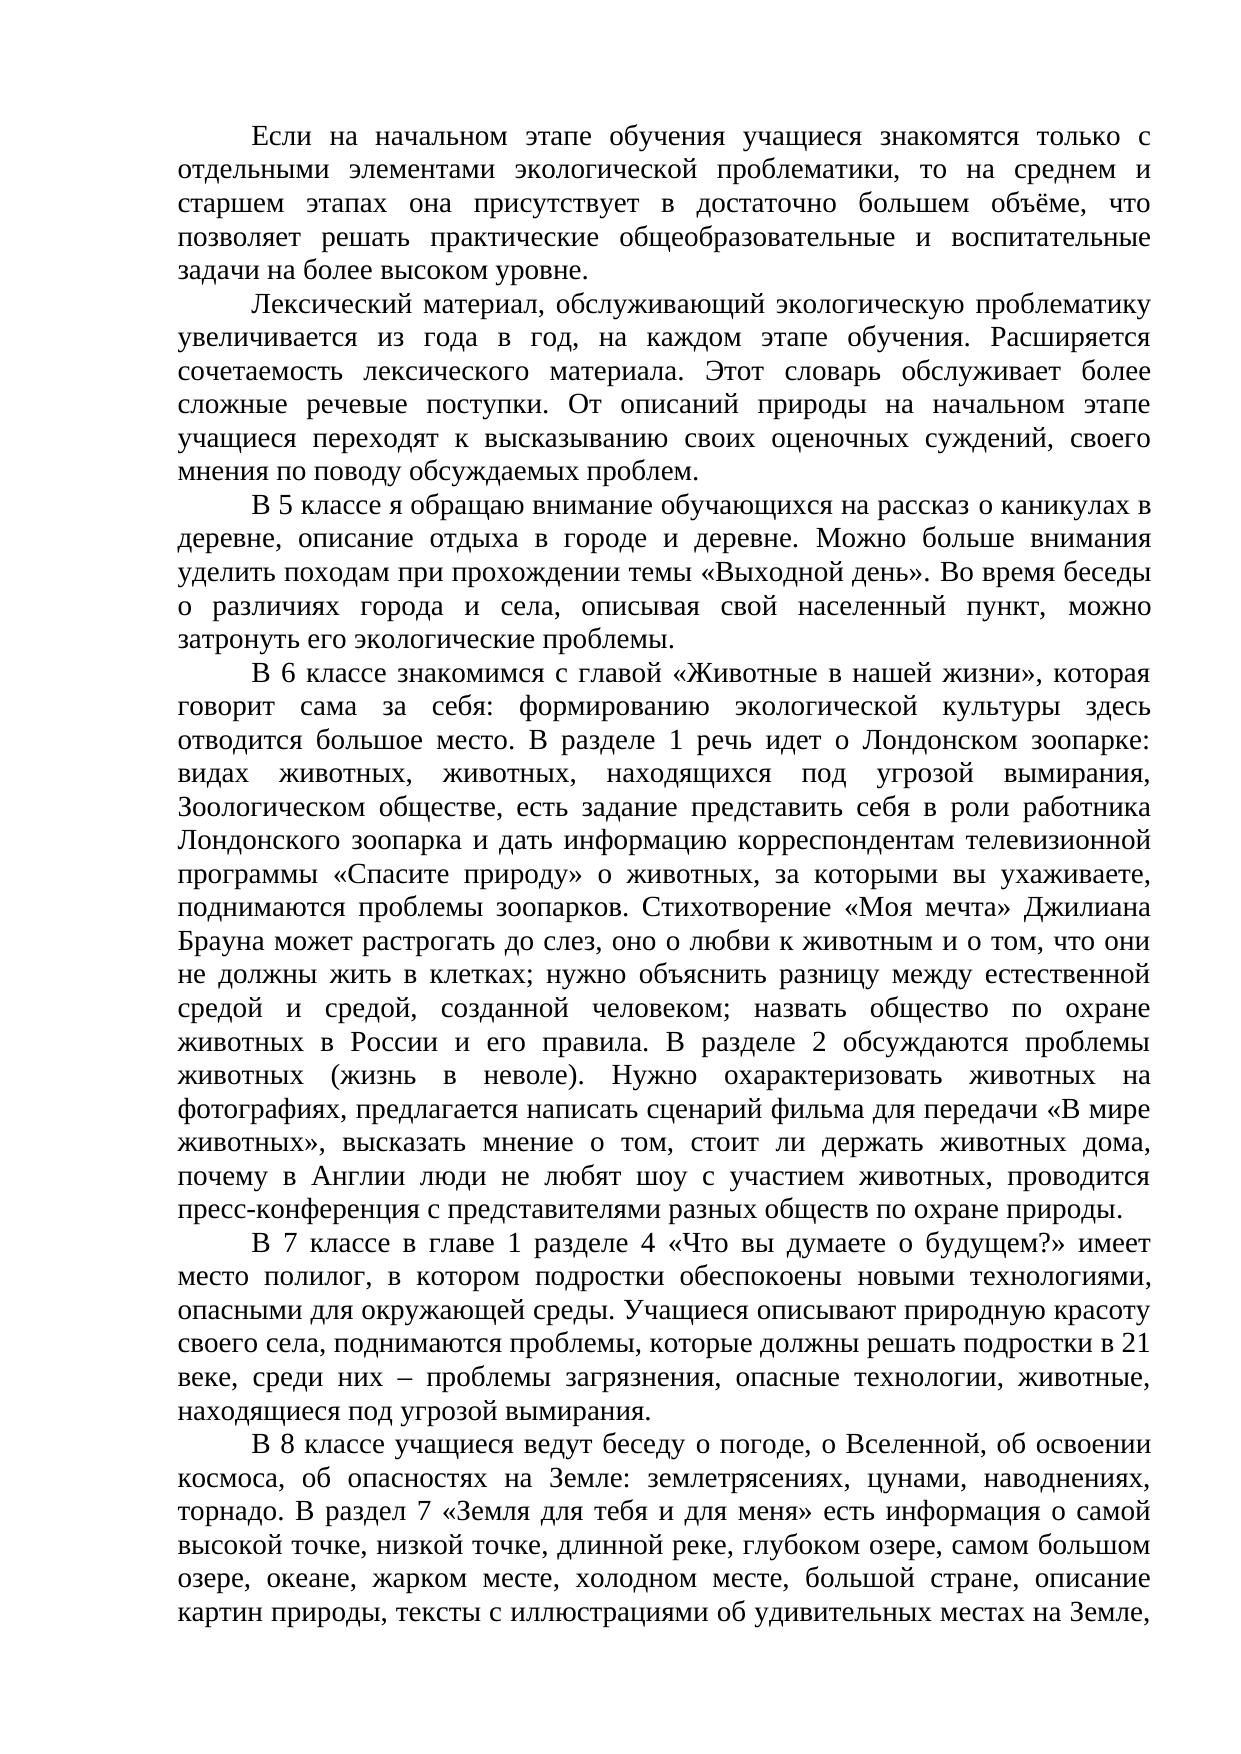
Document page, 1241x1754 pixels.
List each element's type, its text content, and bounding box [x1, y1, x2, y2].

text В 6 классе знакомимся с главой «Животные в нашей жизни», которая говорит сама за себя: формированию экологической культуры здесь отводится большое место. В разделе 1 речь идет о Лондонском зоопарке: видах животных, животных, находящихся под угрозой вымирания, Зоологическом обществе, есть задание представить себя в роли работника Лондонского зоопарка и дать информацию корреспондентам телевизионной программы «Спасите природу» о животных, за которыми вы ухаживаете, поднимаются проблемы зоопарков. Стихотворение «Моя мечта» Джилиана Брауна может растрогать до слез, оно о любви к животным и о том, что они не должны жить в клетках; нужно объяснить разницу между естественной средой и средой, созданной человеком; назвать общество по охране животных в России и его правила. В разделе 2 обсуждаются проблемы животных (жизнь в неволе). Нужно охарактеризовать животных на фотографиях, предлагается написать сценарий фильма для передачи «В мире животных», высказать мнение о том, стоит ли держать животных дома, почему в Англии люди не любят шоу с участием животных, проводится пресс-конференция с представителями разных обществ по охране природы. [177, 655, 1152, 1225]
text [177, 1426, 1152, 1627]
text В 7 классе в главе 1 разделе 4 «Что вы думаете о будущем?» имеет место полилог, в котором подростки обеспокоены новыми технологиями, опасными для окружающей среды. Учащиеся описывают природную красоту своего села, поднимаются проблемы, которые должны решать подростки в 21 веке, среди них – проблемы загрязнения, опасные технологии, животные, находящиеся под угрозой вымирания. [177, 1225, 1152, 1426]
text В 5 классе я обращаю внимание обучающихся на рассказ о каникулах в деревне, описание отдыха в городе и деревне. Можно больше внимания уделить походам при прохождении темы «Выходной день». Во время беседы о различиях города и села, описывая свой населенный пункт, можно затронуть его экологические проблемы. [177, 487, 1152, 655]
text Лексический материал, обслуживающий экологическую проблематику увеличивается из года в год, на каждом этапе обучения. Расширяется сочетаемость лексического материала. Этот словарь обслуживает более сложные речевые поступки. От описаний природы на начальном этапе учащиеся переходят к высказыванию своих оценочных суждений, своего мнения по поводу обсуждаемых проблем. [177, 286, 1152, 487]
text Если на начальном этапе обучения учащиеся знакомятся только с отдельными элементами экологической проблематики, то на среднем и старшем этапах она присутствует в достаточно большем объёме, что позволяет решать практические общеобразовательные и воспитательные задачи на более высоком уровне. [177, 118, 1152, 286]
